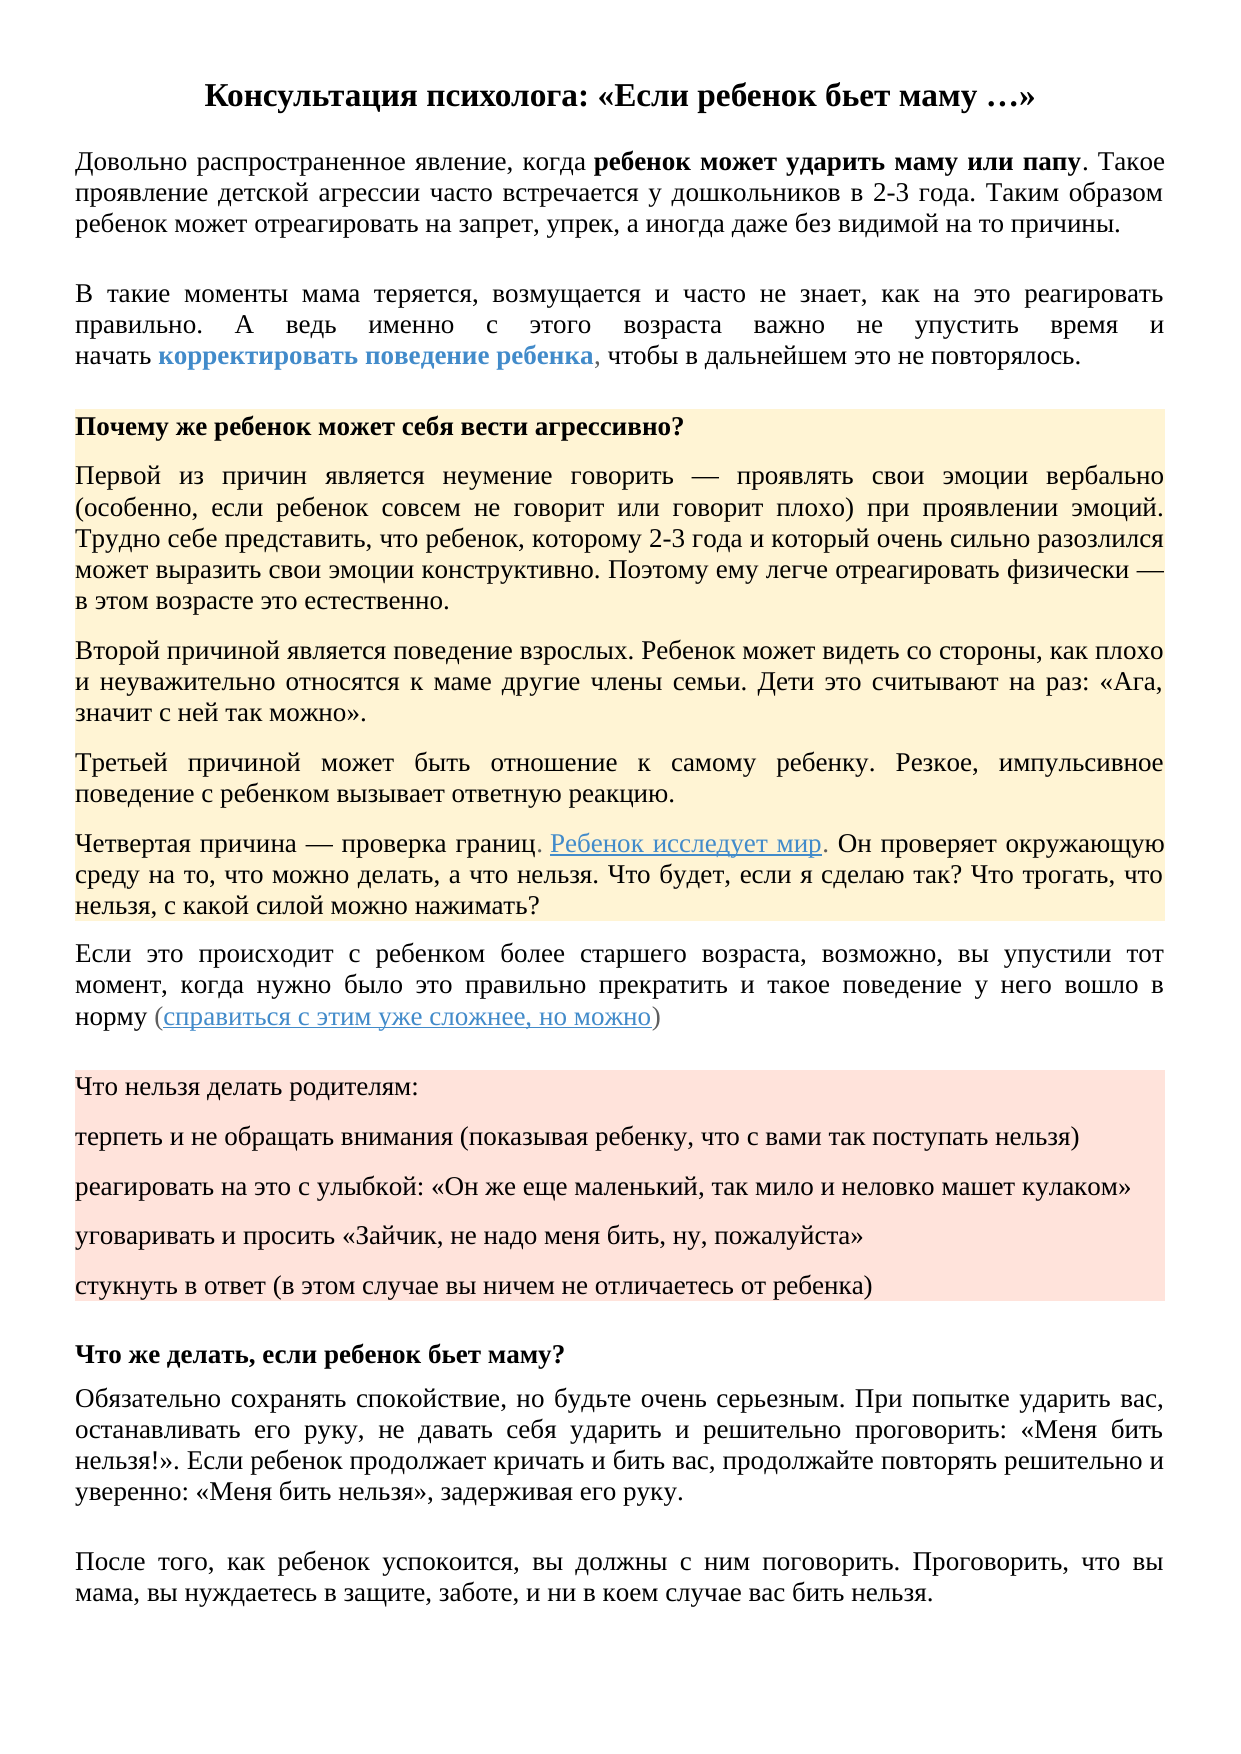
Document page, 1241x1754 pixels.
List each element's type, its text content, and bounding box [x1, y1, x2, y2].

text Довольно распространенное явление, когда ребенок может ударить маму или папу. Такое проявление детской агрессии часто встречается у дошкольников в 2-3 года. Таким образом ребенок может отреагировать на запрет, упрек, а иногда даже без видимой на то причины. [75, 144, 1165, 238]
text Третьей причиной может быть отношение к самому ребенку. Резкое, импульсивное поведение с ребенком вызывает ответную реакцию. [75, 746, 1165, 808]
text Четвертая причина — проверка границ. Ребенок исследует мир. Он проверяет окружающую среду на то, что можно делать, а что нельзя. Что будет, если я сделаю так? Что трогать, что нельзя, с какой силой можно нажимать? [75, 827, 1165, 921]
text уговаривать и просить «Зайчик, не надо меня бить, ну, пожалуйста» [75, 1219, 1165, 1251]
text После того, как ребенок успокоится, вы должны с ним поговорить. Проговорить, что вы мама, вы нуждаетесь в защите, заботе, и ни в коем случае вас бить нельзя. [75, 1545, 1165, 1608]
text реагировать на это с улыбкой: «Он же еще маленький, так мило и неловко машет кулаком» [75, 1169, 1165, 1201]
text Почему же ребенок может себя вести агрессивно? [75, 409, 1165, 441]
text Второй причиной является поведение взрослых. Ребенок может видеть со стороны, как плохо и неуважительно относятся к маме другие члены семьи. Дети это считывают на раз: «Ага, значит с ней так можно». [75, 634, 1165, 727]
text Обязательно сохранять спокойствие, но будьте очень серьезным. При попытке ударить вас, останавливать его руку, не давать себя ударить и решительно проговорить: «Меня бить нельзя!». Если ребенок продолжает кричать и бить вас, продолжайте повторять решительно и уверенно: «Меня бить нельзя», задерживая его руку. [75, 1382, 1165, 1506]
text Первой из причин является неумение говорить — проявлять свои эмоции вербально (особенно, если ребенок совсем не говорит или говорит плохо) при проявлении эмоций. Трудно себе представить, что ребенок, которому 2-3 года и который очень сильно разозлился может выразить свои эмоции конструктивно. Поэтому ему легче отреагировать физически — в этом возрасте это естественно. [75, 459, 1165, 615]
text Консультация психолога: «Если ребенок бьет маму …» [75, 75, 1165, 113]
text терпеть и не обращать внимания (показывая ребенку, что с вами так поступать нельзя) [75, 1120, 1165, 1151]
text Если это происходит с ребенком более старшего возраста, возможно, вы упустили тот момент, когда нужно было это правильно прекратить и такое поведение у него вошло в норму (справиться с этим уже сложнее, но можно) [75, 937, 1165, 1031]
text Что же делать, если ребенок бьет маму? [75, 1338, 1165, 1369]
text Что нельзя делать родителям: [75, 1070, 1165, 1101]
text В такие моменты мама теряется, возмущается и часто не знает, как на это реагировать правильно. А ведь именно с этого возраста важно не упустить время и начать корректировать поведение ребенка, чтобы в дальнейшем это не повторялось. [75, 277, 1165, 371]
text стукнуть в ответ (в этом случае вы ничем не отличаетесь от ребенка) [75, 1269, 1165, 1301]
